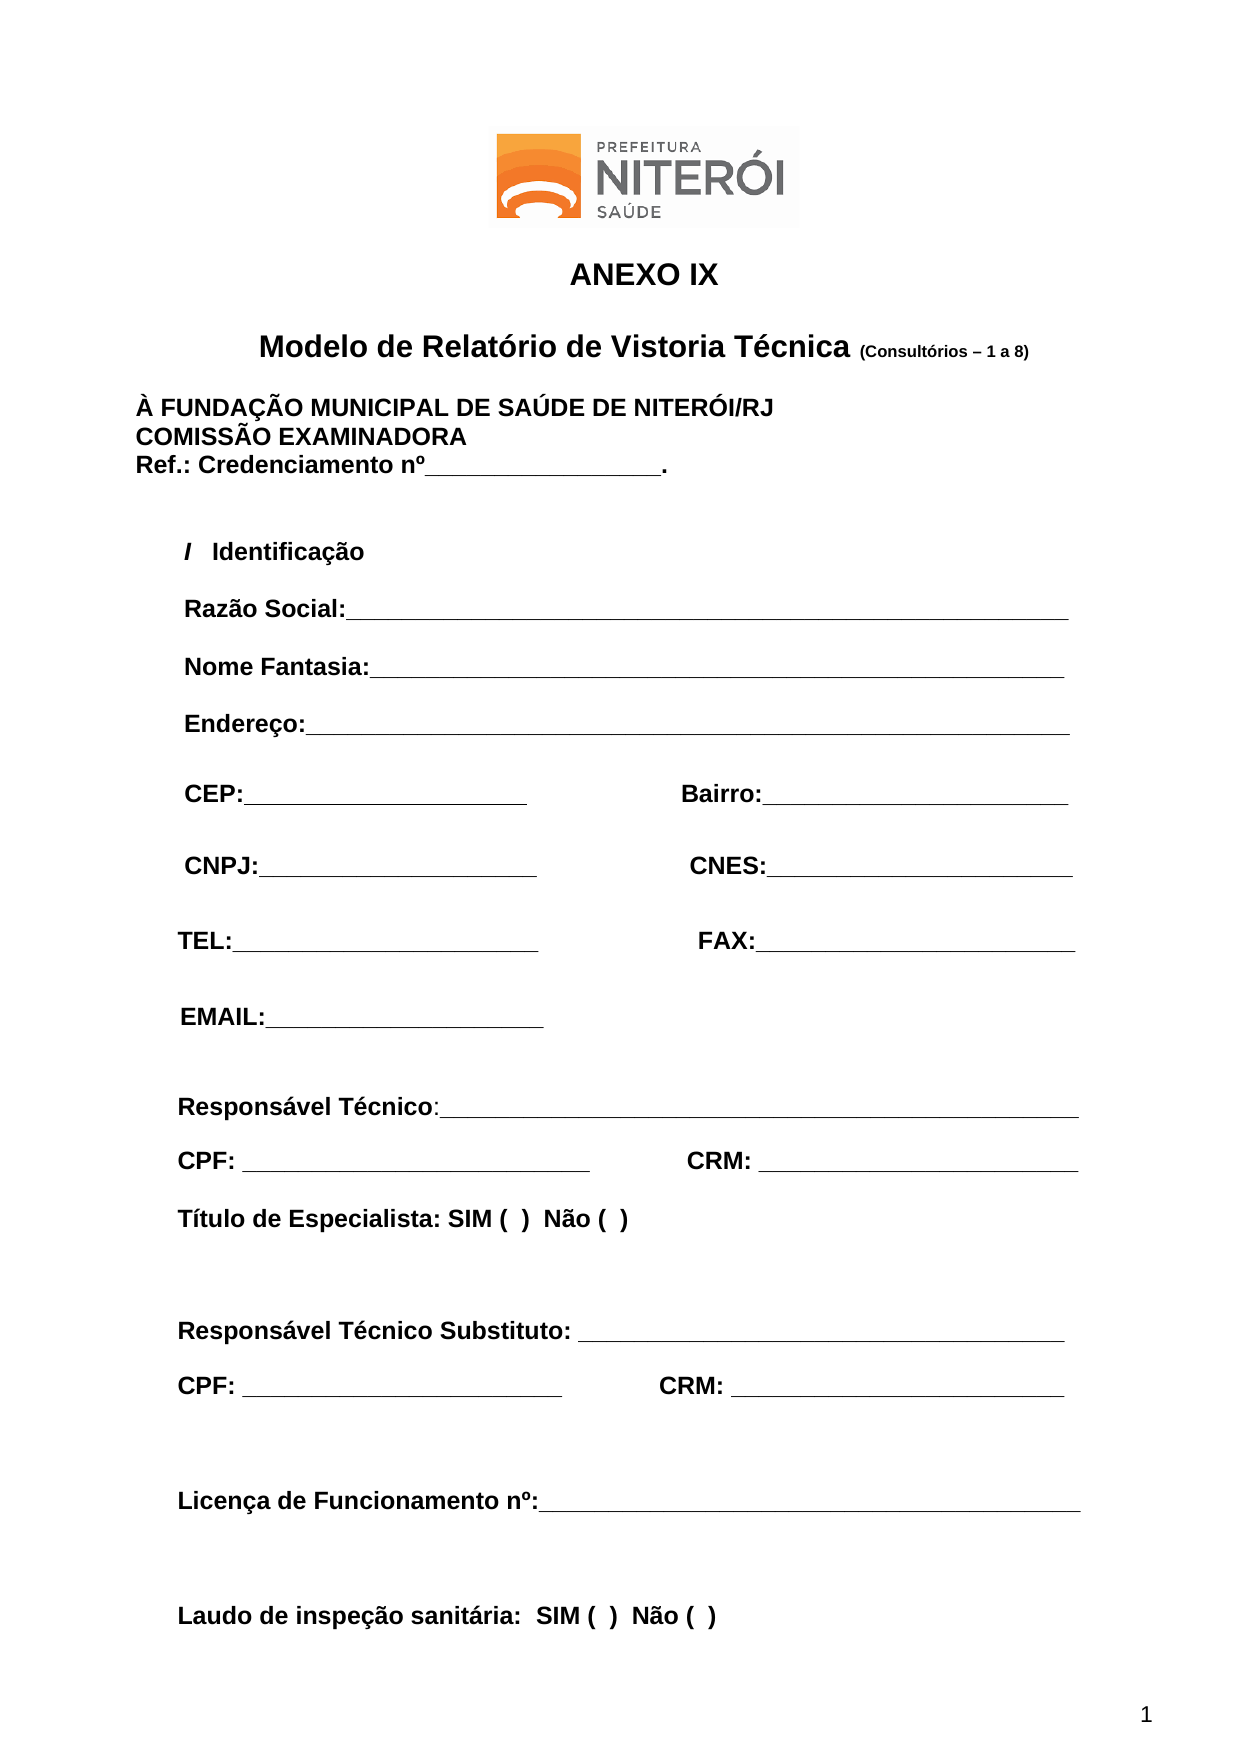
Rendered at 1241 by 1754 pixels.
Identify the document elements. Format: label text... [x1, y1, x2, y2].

text Modelo de Relatório de Vistoria Técnica (Consultórios – 1 a 8) [135, 328, 1152, 364]
text Responsável Técnico Substituto: ___________________________________ [177, 1316, 1125, 1345]
picture [488, 126, 800, 228]
text Endereço:_______________________________________________________ [135, 709, 1152, 738]
text Licença de Funcionamento nº:_______________________________________ [177, 1486, 1097, 1514]
text EMAIL:____________________ [180, 1002, 1097, 1031]
text Razão Social:____________________________________________________ [135, 594, 1152, 623]
text CNPJ:____________________ CNES:______________________ [177, 851, 1097, 880]
text TEL:______________________ FAX:_______________________ [177, 926, 1097, 955]
text À FUNDAÇÃO MUNICIPAL DE SAÚDE DE NITERÓI/RJ [135, 393, 1152, 422]
text Ref.: Credenciamento nº_________________. [135, 450, 1152, 479]
text CEP: Bairro:______________________ [177, 779, 1152, 808]
text COMISSÃO EXAMINADORA [135, 422, 1152, 450]
text CPF: _________________________ CRM: _______________________ [177, 1146, 1125, 1175]
text Laudo de inspeção sanitária: SIM ( ) Não ( ) [177, 1601, 295, 1629]
text Laudo de inspeção sanitária: SIM ( ) Não ( ) [522, 1601, 1097, 1629]
text Nome Fantasia:__________________________________________________ [135, 652, 1152, 680]
text I Identificação [135, 537, 1152, 565]
text ANEXO IX [135, 256, 1152, 292]
text Responsável Técnico:______________________________________________ [177, 1092, 1097, 1120]
text Título de Especialista: SIM ( ) Não ( ) [177, 1204, 1097, 1232]
text CPF: _______________________ CRM: ________________________ [177, 1371, 1125, 1399]
